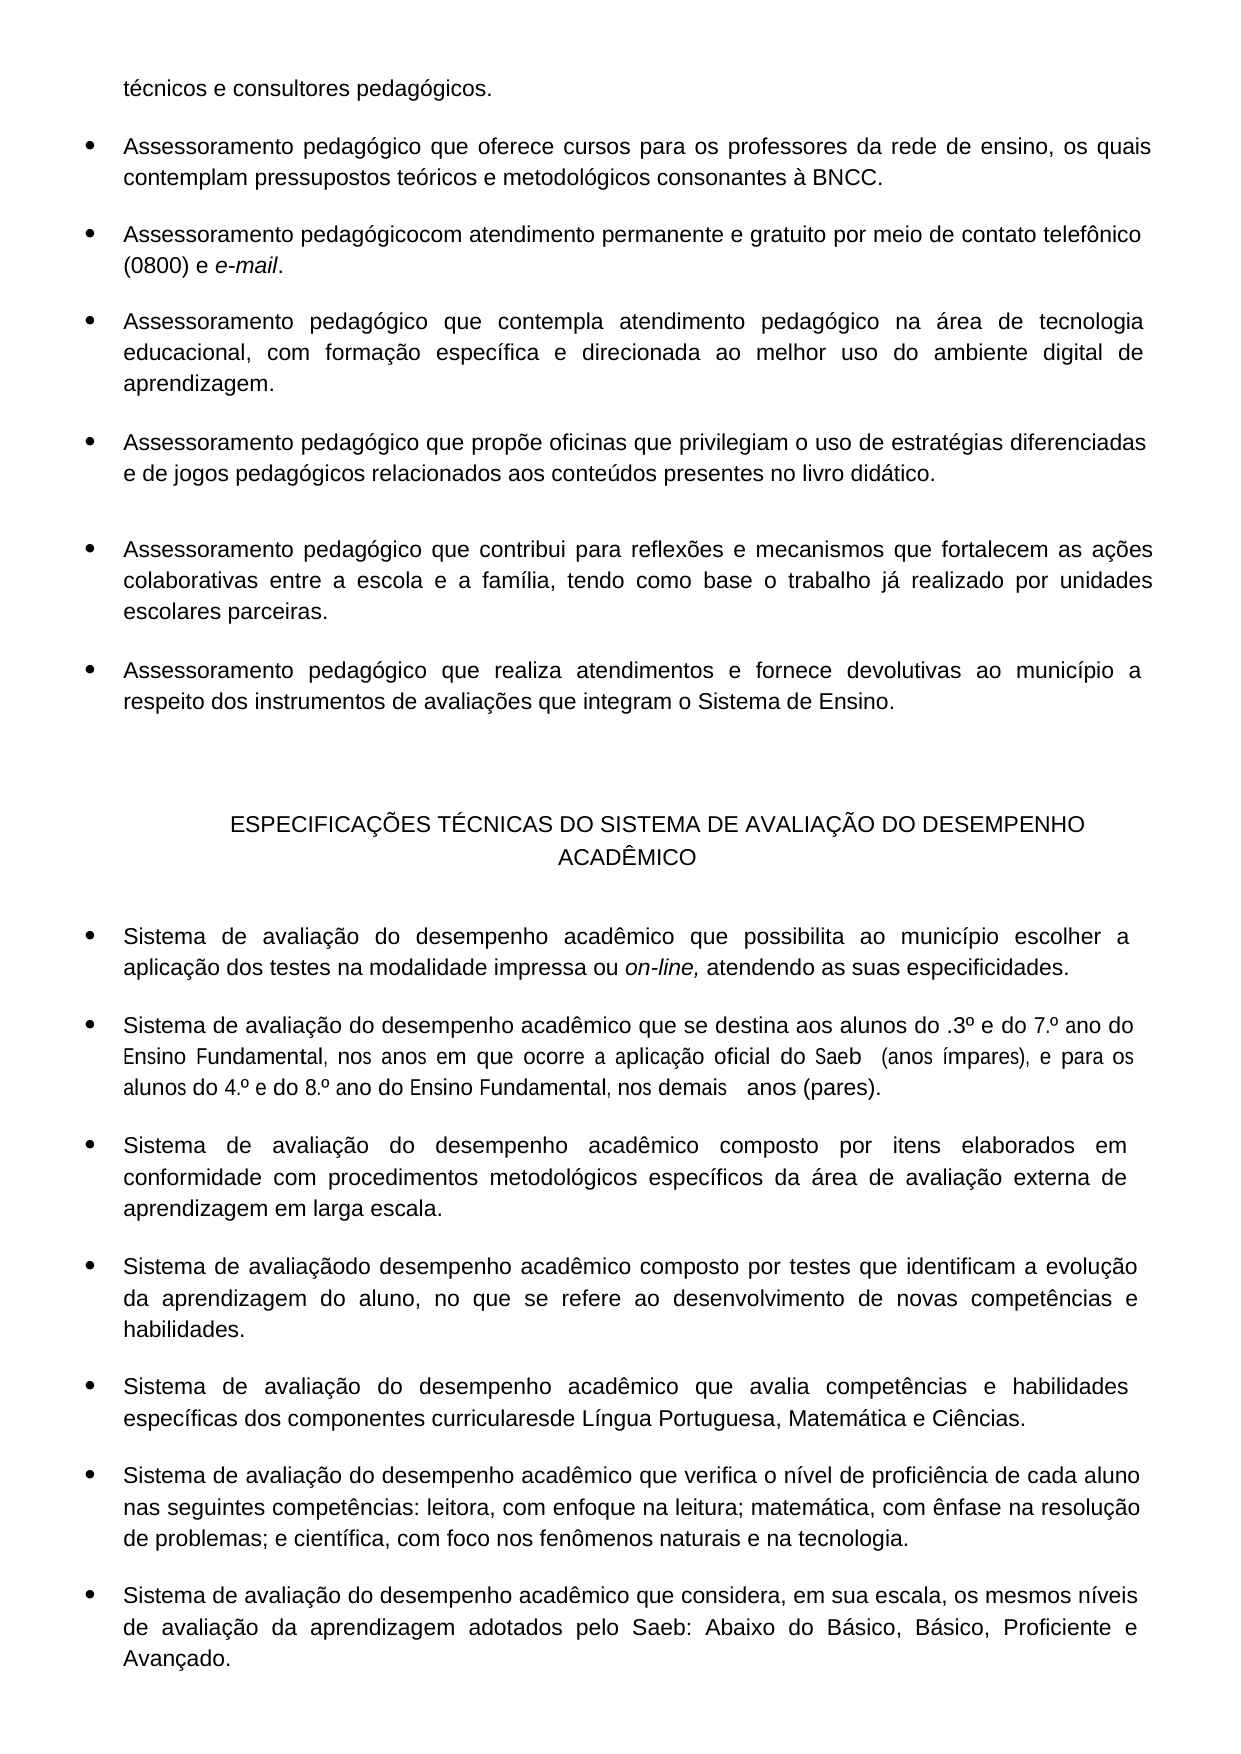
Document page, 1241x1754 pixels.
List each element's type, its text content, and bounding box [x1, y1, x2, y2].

list Sistema de avaliação do desempenho acadêmico que avalia competências e habilidades específicas dos componentes curricularesde Língua Portuguesa, Matemática e Ciências. [86, 1373, 1129, 1431]
list Assessoramento pedagógicocom atendimento permanente e gratuito por meio de contato telefônico (0800) e e-mail. [86, 221, 1142, 278]
list Assessoramento pedagógico que contribui para reflexões e mecanismos que fortalecem as ações colaborativas entre a escola e a família, tendo como base o trabalho já realizado por unidades escolares parceiras. [86, 536, 1154, 625]
list Assessoramento pedagógico que contempla atendimento pedagógico na área de tecnologia educacional, com formação específica e direcionada ao melhor uso do ambiente digital de aprendizagem. [86, 308, 1144, 397]
list Assessoramento pedagógico que realiza atendimentos e fornece devolutivas ao município a respeito dos instrumentos de avaliações que integram o Sistema de Ensino. [86, 657, 1142, 714]
list Sistema de avaliação do desempenho acadêmico que possibilita ao município escolher a aplicação dos testes na modalidade impressa ou on-line, atendendo as suas especificidades. [86, 923, 1130, 981]
list Sistema de avaliação do desempenho acadêmico que se destina aos alunos do .3º e do 7.º ano do Ensino Fundamental, nos anos em que ocorre a aplicação oficial do Saeb (anos ímpares), e para os alunos do 4.º e do 8.º ano do Ensino Fundamental, nos demais anos (pares). [86, 1012, 1133, 1101]
list Sistema de avaliação do desempenho acadêmico composto por itens elaborados em conformidade com procedimentos metodológicos específicos da área de avaliação externa de aprendizagem em larga escala. [86, 1132, 1128, 1221]
list Assessoramento pedagógico que oferece cursos para os professores da rede de ensino, os quais contemplam pressupostos teóricos e metodológicos consonantes à BNCC. [86, 133, 1153, 190]
text ESPECIFICAÇÕES TÉCNICAS DO SISTEMA DE AVALIAÇÃO DO DESEMPENHO [155, 811, 1160, 838]
list Sistema de avaliação do desempenho acadêmico que considera, em sua escala, os mesmos níveis de avaliação da aprendizagem adotados pelo Saeb: Abaixo do Básico, Básico, Proficiente e Avançado. [86, 1582, 1138, 1671]
list Sistema de avaliação do desempenho acadêmico que verifica o nível de proficiência de cada aluno nas seguintes competências: leitora, com enfoque na leitura; matemática, com ênfase na resolução de problemas; e científica, com foco nos fenômenos naturais e na tecnologia. [86, 1462, 1141, 1551]
list Sistema de avaliaçãodo desempenho acadêmico composto por testes que identificam a evolução da aprendizagem do aluno, no que se refere ao desenvolvimento de novas competências e habilidades. [86, 1253, 1139, 1342]
list Assessoramento pedagógico que propõe oficinas que privilegiam o uso de estratégias diferenciadas e de jogos pedagógicos relacionados aos conteúdos presentes no livro didático. [86, 429, 1147, 487]
text ACADÊMICO [94, 844, 1160, 870]
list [86, 75, 1145, 101]
